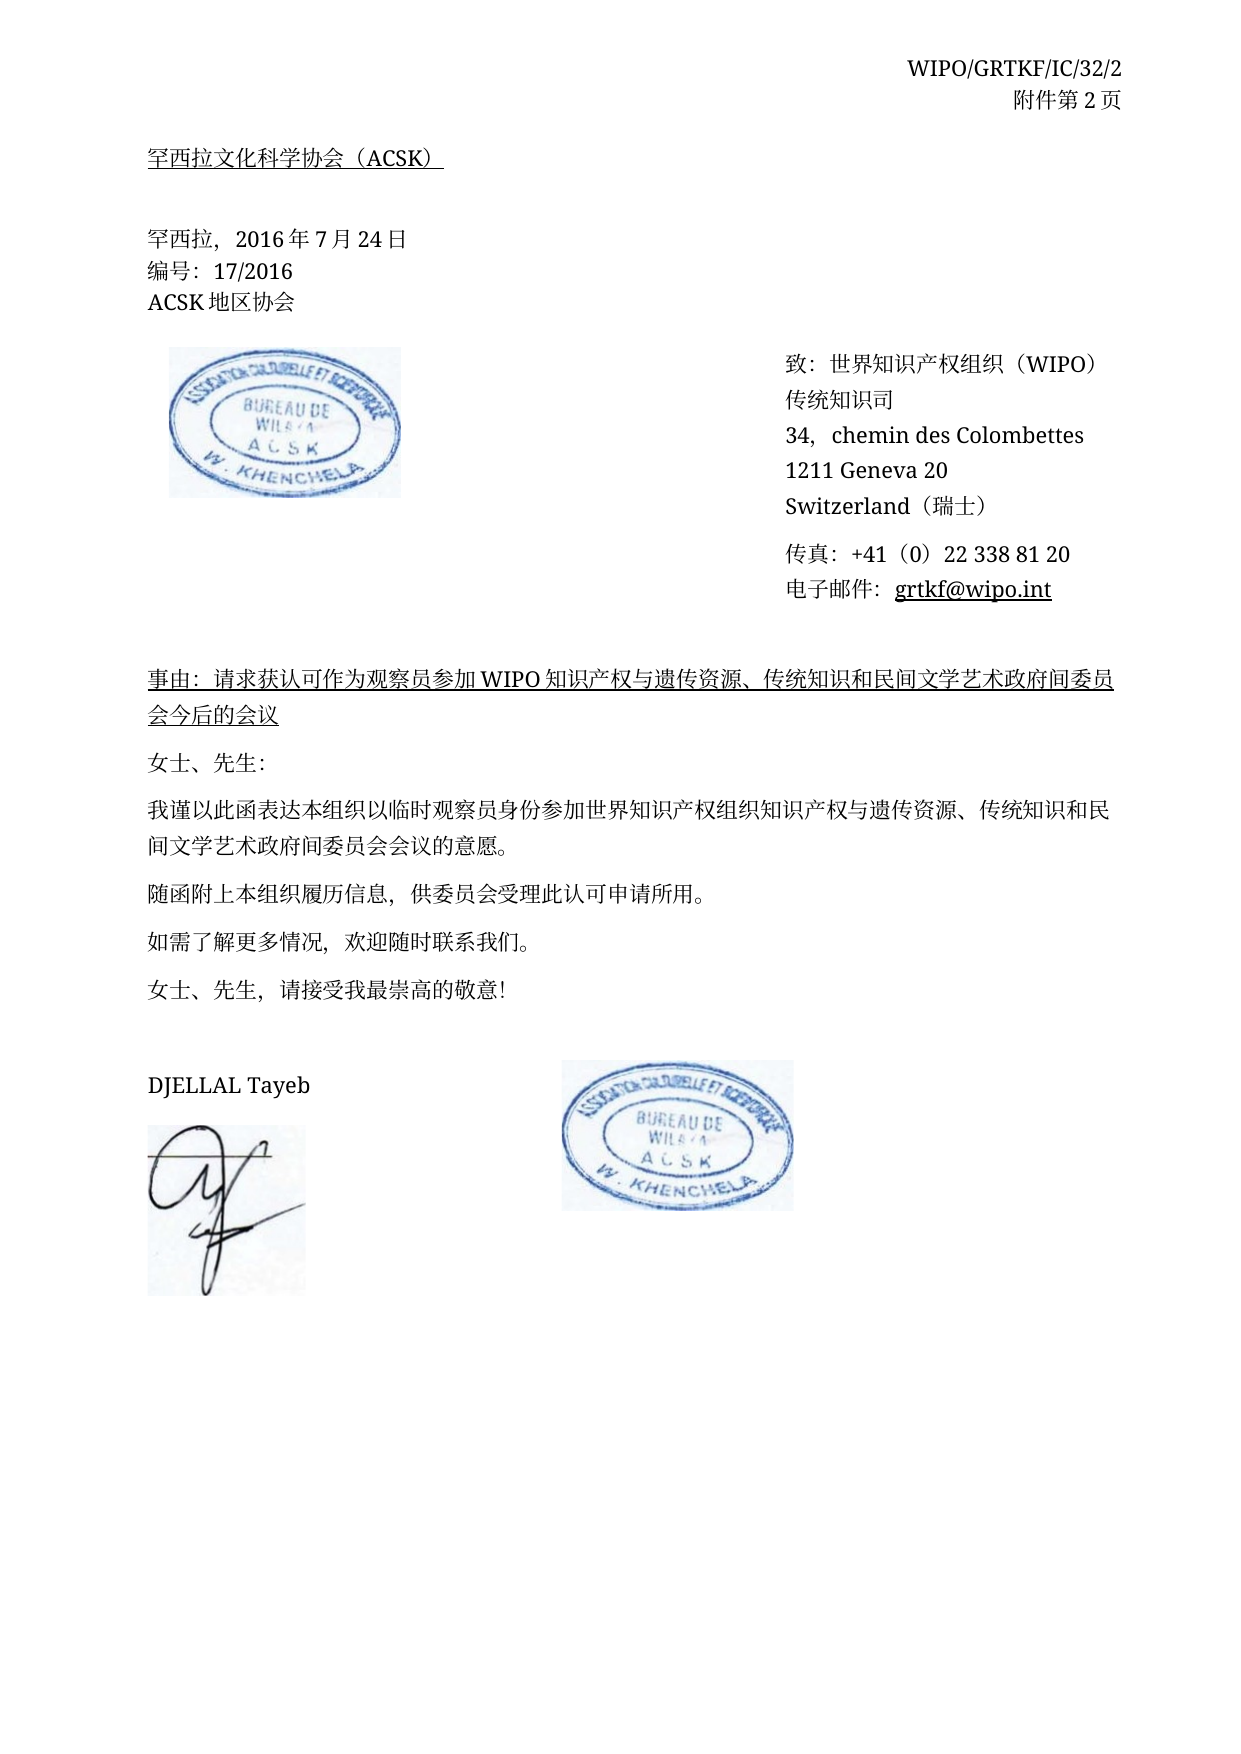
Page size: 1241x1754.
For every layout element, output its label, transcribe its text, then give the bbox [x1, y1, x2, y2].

text DJELLAL Tayeb [148, 1069, 1122, 1099]
text 事由：请求获认可作为观察员参加WIPO知识产权与遗传资源、传统知识和民间文学艺术政府间委员会今后的会议 [148, 658, 1122, 729]
text 女士、先生，请接受我最崇高的敬意！ [148, 969, 1122, 1004]
table_header 致：世界知识产权组织（WIPO） 传统知识司 34，chemin des Colombettes 1211 Geneva 20 Switzerland（瑞士） 传真：+41（0）22 338 81 20 电子邮件：grtkf@wipo.int [658, 344, 1133, 632]
picture [147, 1125, 306, 1296]
text 我谨以此函表达本组织以临时观察员身份参加世界知识产权组织知识产权与遗传资源、传统知识和民间文学艺术政府间委员会会议的意愿。 [148, 790, 1122, 861]
text 随函附上本组织履历信息，供委员会受理此认可申请所用。 [148, 873, 1122, 908]
text 编号：17/2016 [148, 254, 1122, 286]
text 女士、先生： [148, 742, 1122, 777]
table_header [157, 344, 657, 632]
text ACSK地区协会 [148, 286, 1122, 317]
picture [561, 1060, 794, 1069]
text 如需了解更多情况，欢迎随时联系我们。 [148, 921, 1122, 956]
text 罕西拉，2016年7月24日 [148, 222, 1122, 254]
picture [561, 1099, 794, 1211]
text 罕西拉文化科学协会（ACSK） [148, 141, 1122, 172]
